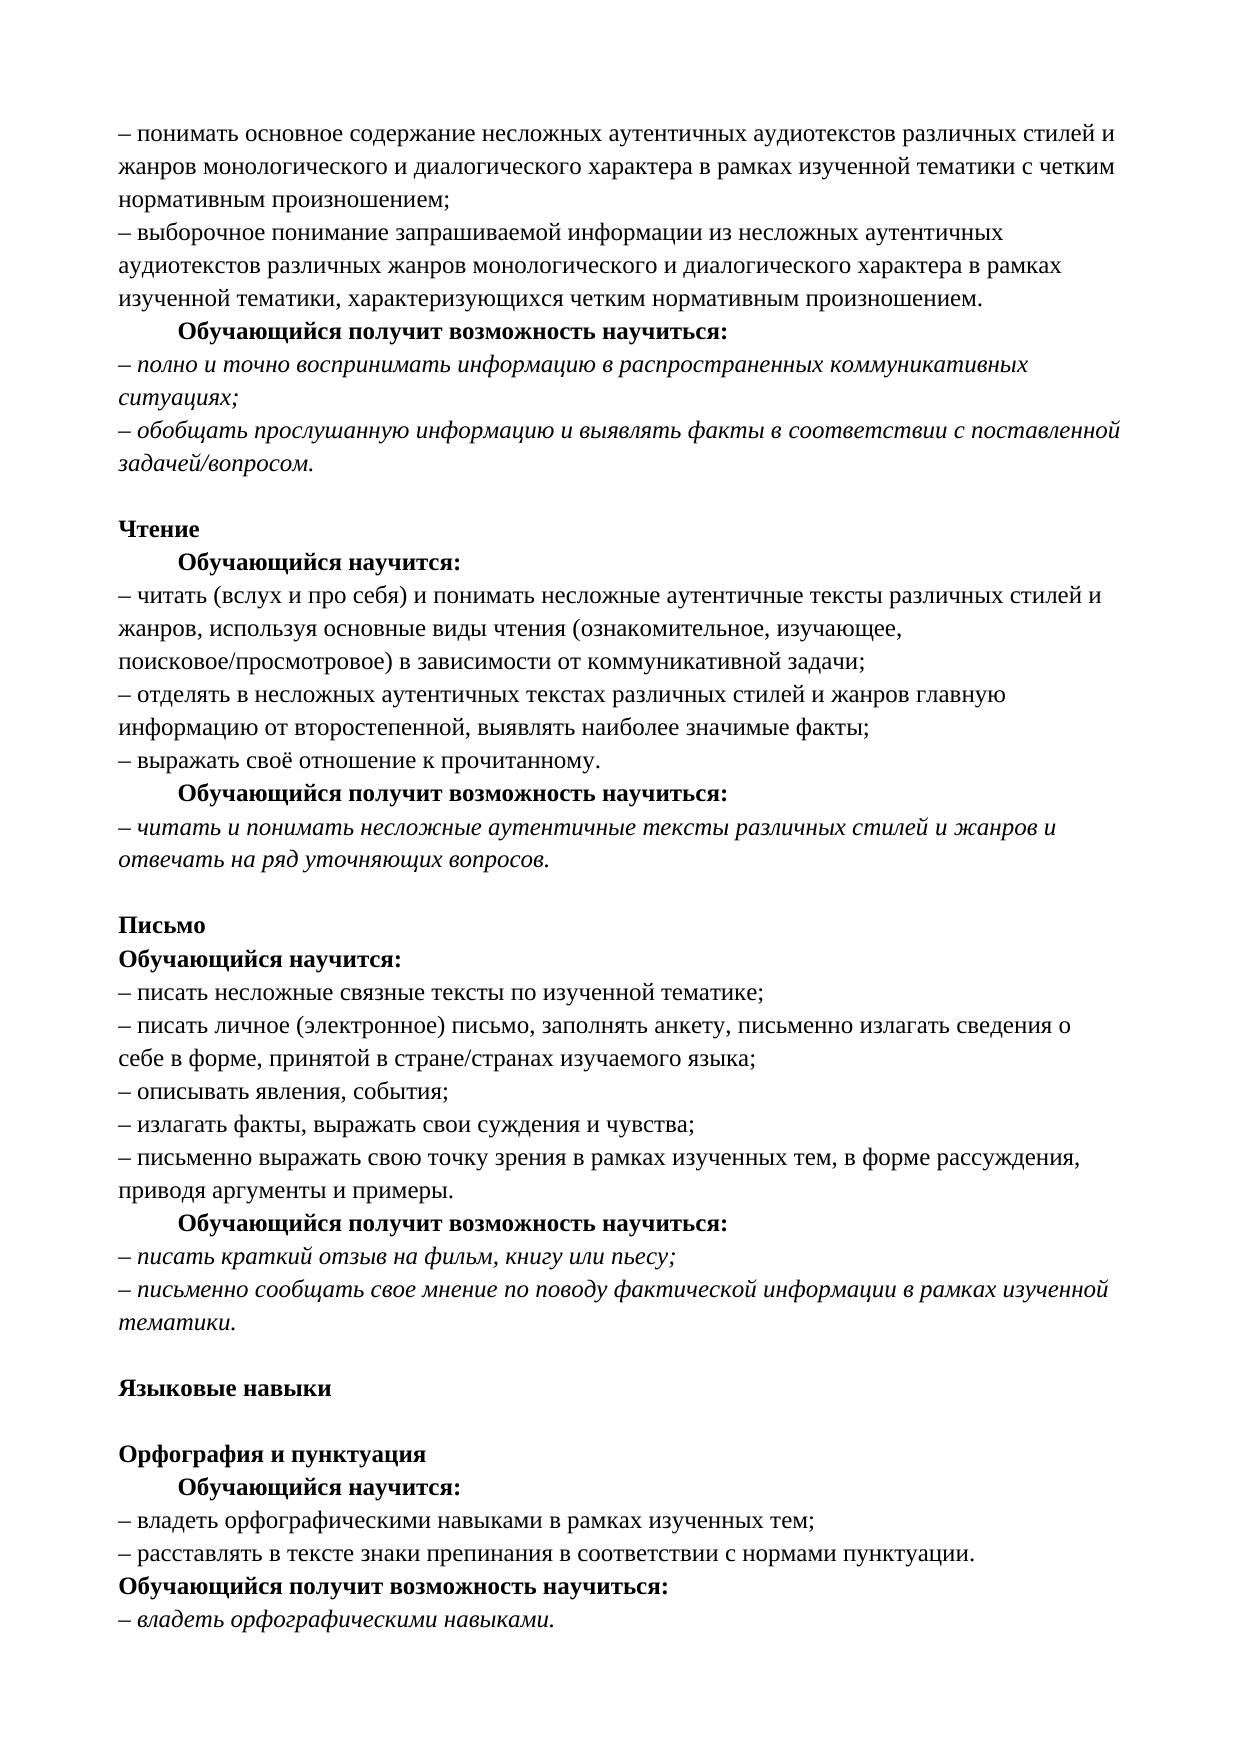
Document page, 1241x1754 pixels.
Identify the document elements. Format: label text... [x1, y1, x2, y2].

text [118, 118, 1122, 312]
text Обучающийся научится: – читать (вслух и про себя) и понимать несложные аутентичные тексты различных стилей и жанров, используя основные виды чтения (ознакомительное, изучающее, поисковое/просмотровое) в зависимости от коммуникативной задачи; – отделять в несложных аутентичных текстах различных стилей и жанров главную информацию от второстепенной, выявлять наиболее значимые факты; [118, 547, 1122, 741]
text – выражать своё отношение к прочитанному. [118, 746, 1122, 774]
text – описывать явления, события; [118, 1076, 1122, 1104]
text Обучающийся получит возможность научиться: [118, 1208, 1122, 1237]
text Орфография и пунктуация [118, 1406, 1122, 1468]
text – излагать факты, выражать свои суждения и чувства; – письменно выражать свою точку зрения в рамках изученных тем, в форме рассуждения, приводя аргументы и примеры. [118, 1109, 1122, 1203]
text – владеть орфографическими навыками. [118, 1604, 1122, 1633]
text – письменно сообщать свое мнение по поводу фактической информации в рамках изученной тематики. [118, 1274, 1122, 1336]
text Обучающийся получит возможность научиться: [118, 778, 1122, 807]
text – полно и точно воспринимать информацию в распространенных коммуникативных ситуациях; – обобщать прослушанную информацию и выявлять факты в соответствии с поставленной задачей/вопросом. [118, 349, 1122, 477]
text Обучающийся получит возможность научиться: [118, 316, 1122, 345]
text – писать краткий отзыв на фильм, книгу или пьесу; [118, 1241, 1122, 1269]
text – читать и понимать несложные аутентичные тексты различных стилей и жанров и отвечать на ряд уточняющих вопросов. [118, 812, 1122, 873]
text Обучающийся научится: – владеть орфографическими навыками в рамках изученных тем; – расставлять в тексте знаки препинания в соответствии с нормами пунктуации. Обучающийся получит возможность научиться: [118, 1472, 1122, 1600]
text Чтение [118, 481, 1122, 543]
text Языковые навыки [118, 1340, 1122, 1402]
text Обучающийся научится: – писать несложные связные тексты по изученной тематике; – писать личное (электронное) письмо, заполнять анкету, письменно излагать сведения о себе в форме, принятой в стране/странах изучаемого языка; [118, 944, 1122, 1071]
text Письмо [118, 878, 1122, 939]
